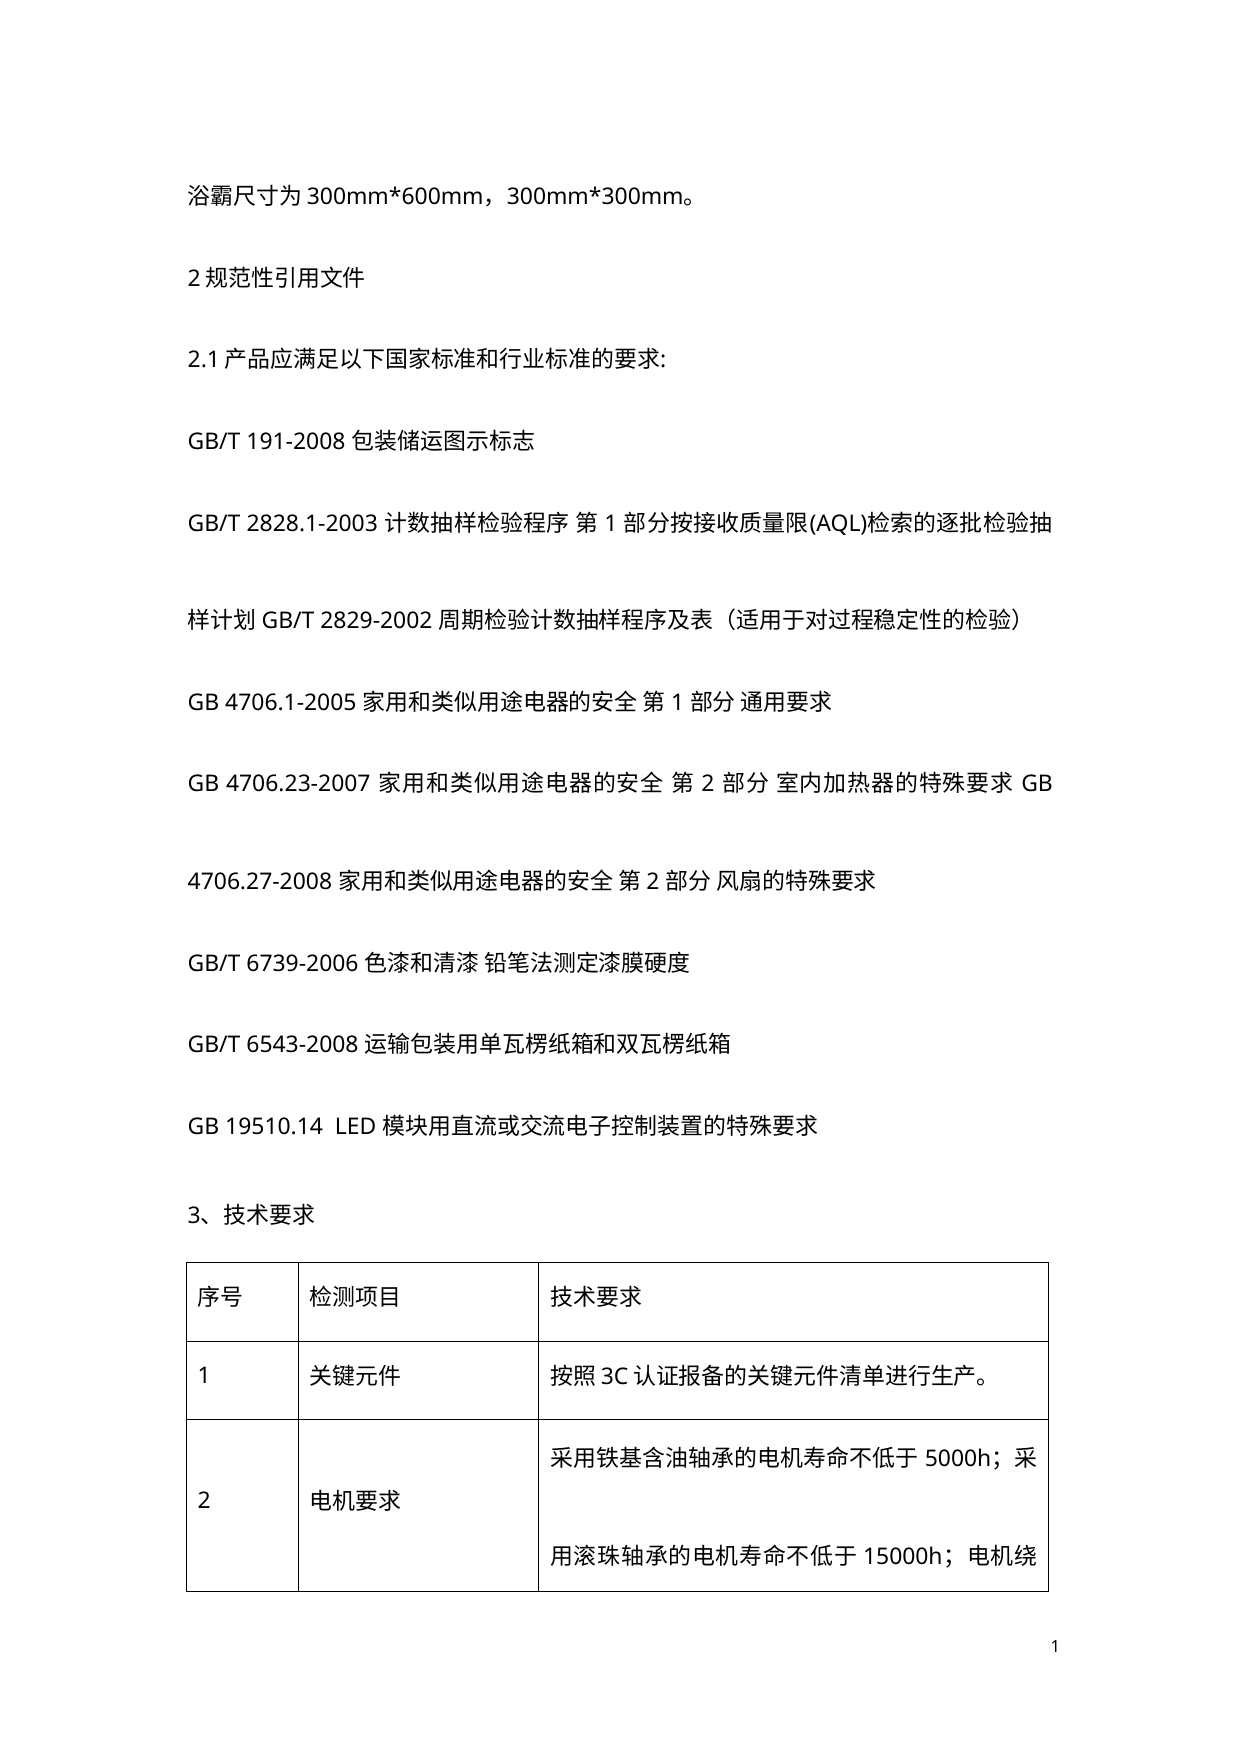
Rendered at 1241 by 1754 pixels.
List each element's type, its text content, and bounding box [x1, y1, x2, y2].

table_cell 按照3C认证报备的关键元件清单进行生产。 [539, 1342, 1048, 1419]
table_cell 电机要求 [299, 1420, 538, 1591]
text GB/T 2828.1-2003 计数抽样检验程序 第 1 部分按接收质量限(AQL)检索的逐批检验抽样计划 GB/T 2829-2002 周期检验计数抽样程序及表（适用于对过程稳定性的检验） [187, 489, 1053, 651]
text GB/T 6739-2006 色漆和清漆 铅笔法测定漆膜硬度 [187, 929, 1053, 994]
text 浴霸尺寸为300mm*600mm，300mm*300mm。 [187, 162, 1053, 227]
text 3、技术要求 [187, 1181, 1049, 1246]
text 2规范性引用文件 [187, 244, 1053, 309]
table_header 序号 [187, 1263, 298, 1341]
text GB 4706.23-2007 家用和类似用途电器的安全 第 2 部分 室内加热器的特殊要求 GB 4706.27-2008 家用和类似用途电器的安全 第 2 部分 风扇的特殊要求 [187, 749, 1053, 912]
text GB/T 191-2008 包装储运图示标志 [187, 407, 1053, 472]
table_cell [539, 1420, 1048, 1591]
table_cell 1 [187, 1342, 298, 1419]
text GB 19510.14 LED 模块用直流或交流电子控制装置的特殊要求 [187, 1092, 1053, 1157]
table_header 技术要求 [539, 1263, 1048, 1341]
text GB/T 6543-2008 运输包装用单瓦楞纸箱和双瓦楞纸箱 [187, 1010, 1053, 1075]
table_cell 2 [187, 1420, 298, 1591]
table_cell 关键元件 [299, 1342, 538, 1419]
text GB 4706.1-2005 家用和类似用途电器的安全 第 1 部分 通用要求 [187, 668, 1053, 733]
text 2.1产品应满足以下国家标准和行业标准的要求: [187, 325, 1053, 390]
table_header 检测项目 [299, 1263, 538, 1341]
